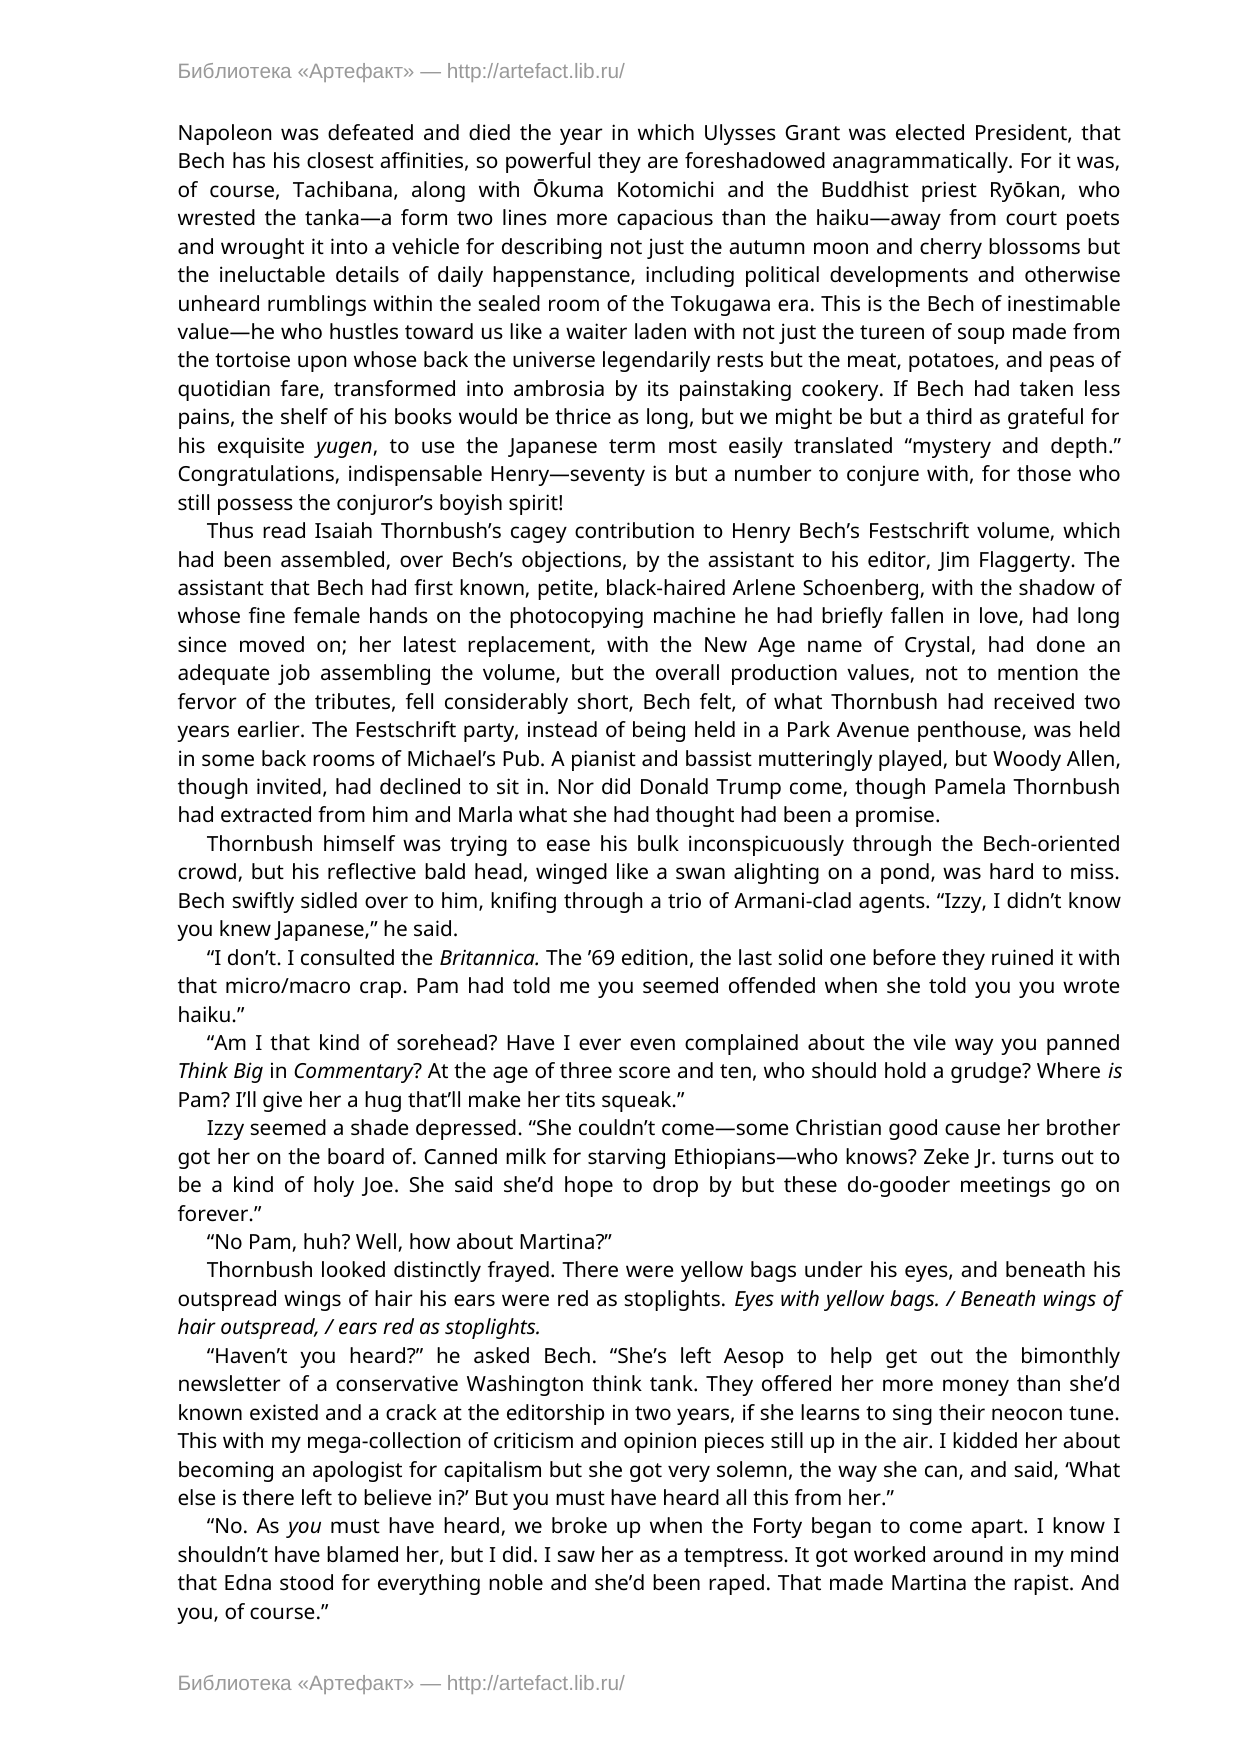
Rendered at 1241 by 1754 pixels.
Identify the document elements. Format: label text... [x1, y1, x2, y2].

text “No. As you must have heard, we broke up when the Forty began to come apart. I know I shouldn’t have blamed her, but I did. I saw her as a temptress. It got worked around in my mind that Edna stood for everything noble and she’d been raped. That made Martina the rapist. And you, of course.” [177, 1512, 1122, 1625]
text Thus read Isaiah Thornbush’s cagey contribution to Henry Bech’s Festschrift volume, which had been assembled, over Bech’s objections, by the assistant to his editor, Jim Flaggerty. The assistant that Bech had first known, petite, black-haired Arlene Schoenberg, with the shadow of whose fine female hands on the photocopying machine he had briefly fallen in love, had long since moved on; her latest replacement, with the New Age name of Crystal, had done an adequate job assembling the volume, but the overall production values, not to mention the fervor of the tributes, fell considerably short, Bech felt, of what Thornbush had received two years earlier. The Festschrift party, instead of being held in a Park Avenue penthouse, was held in some back rooms of Michael’s Pub. A pianist and bassist mutteringly played, but Woody Allen, though invited, had declined to sit in. Nor did Donald Trump come, though Pamela Thornbush had extracted from him and Marla what she had thought had been a promise. [177, 516, 1122, 829]
text Thornbush looked distinctly frayed. There were yellow bags under his eyes, and beneath his outspread wings of hair his ears were red as stoplights. Eyes with yellow bags. / Beneath wings of hair outspread, / ears red as stoplights. [177, 1256, 1122, 1341]
text Izzy seemed a shade depressed. “She couldn’t come—some Christian good cause her brother got her on the board of. Canned milk for starving Ethiopians—who knows? Zeke Jr. turns out to be a kind of holy Joe. She said she’d hope to drop by but these do-gooder meetings go on forever.” [177, 1113, 1122, 1227]
text Thornbush himself was trying to ease his bulk inconspicuously through the Bech-oriented crowd, but his reflective bald head, winged like a swan alighting on a pond, was hard to miss. Bech swiftly sidled over to him, knifing through a trio of Armani-clad agents. “Izzy, I didn’t know you knew Japanese,” he said. [177, 829, 1122, 943]
text “I don’t. I consulted the Britannica. The ’69 edition, the last solid one before they ruined it with that micro/macro crap. Pam had told me you seemed offended when she told you you wrote haiku.” [177, 943, 1122, 1028]
text “Am I that kind of sorehead? Have I ever even complained about the vile way you panned Think Big in Commentary? At the age of three score and ten, who should hold a grudge? Where is Pam? I’ll give her a hug that’ll make her tits squeak.” [177, 1028, 1122, 1113]
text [177, 118, 1122, 516]
text “Haven’t you heard?” he asked Bech. “She’s left Aesop to help get out the bimonthly newsletter of a conservative Washington think tank. They offered her more money than she’d known existed and a crack at the editorship in two years, if she learns to sing their neocon tune. This with my mega-collection of criticism and opinion pieces still up in the air. I kidded her about becoming an apologist for capitalism but she got very solemn, the way she can, and said, ‘What else is there left to believe in?’ But you must have heard all this from her.” [177, 1341, 1122, 1512]
text “No Pam, huh? Well, how about Martina?” [177, 1227, 1122, 1256]
